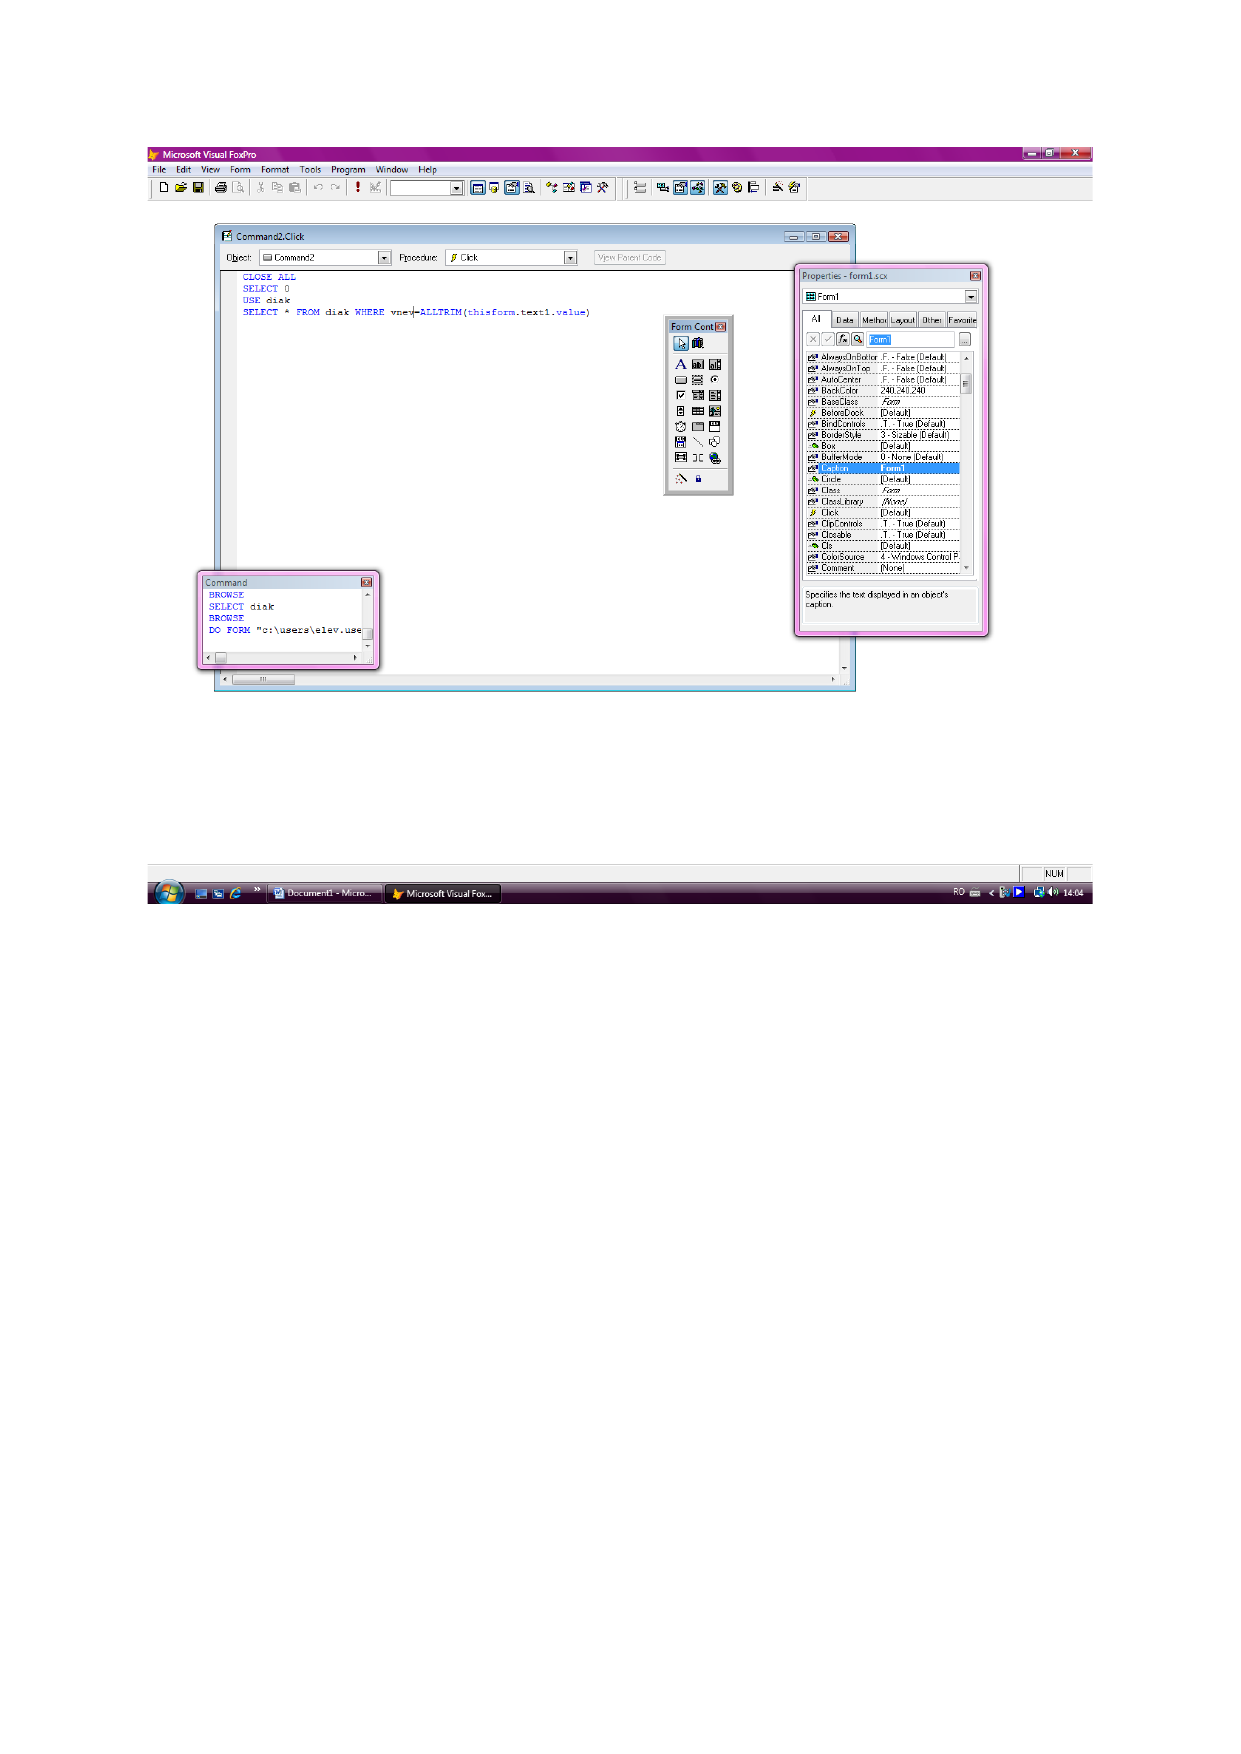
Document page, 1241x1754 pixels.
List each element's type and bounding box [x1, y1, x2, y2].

picture [147, 147, 1093, 904]
